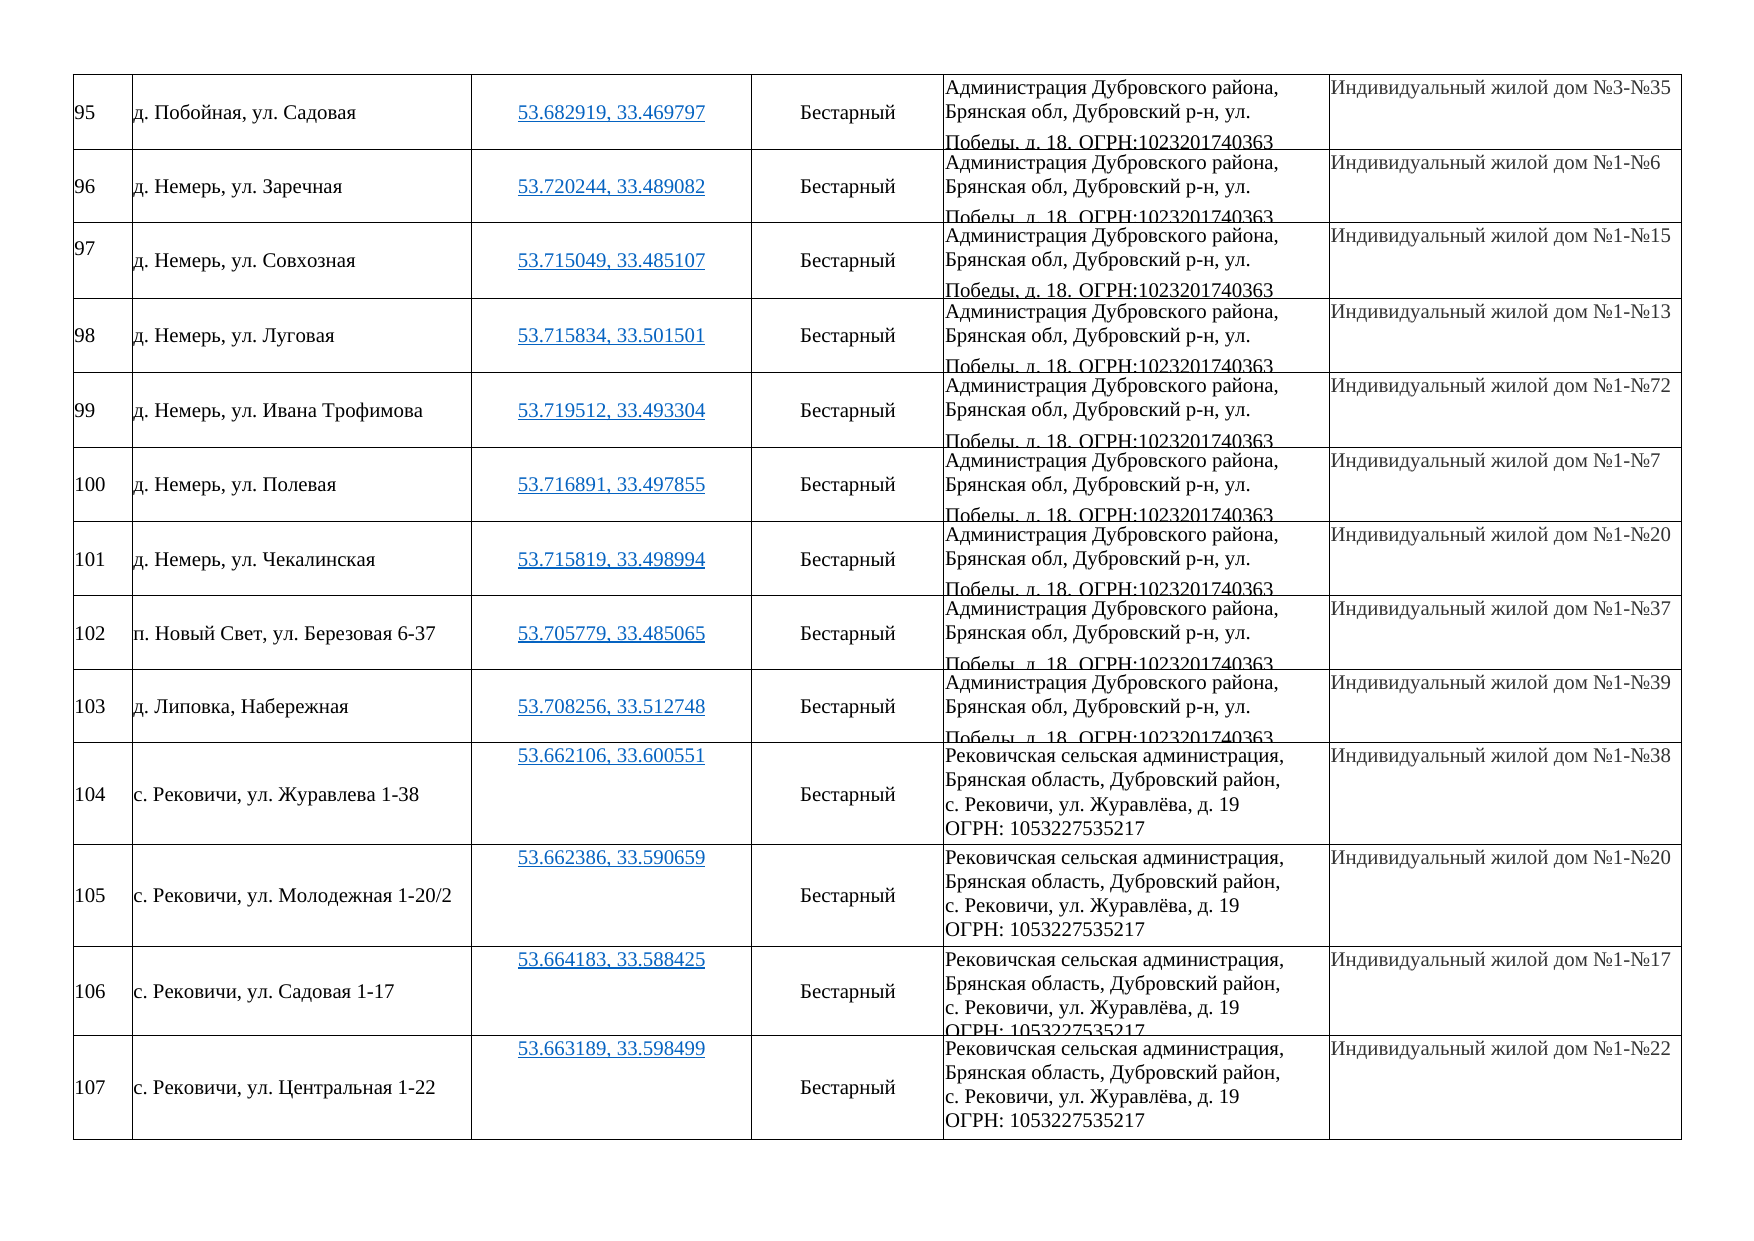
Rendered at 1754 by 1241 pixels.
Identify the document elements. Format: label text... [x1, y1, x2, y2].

table_cell Администрация Дубровского района, Брянская обл, Дубровский р-н, ул. Победы, д. 18. ОГРН:1023201740363 [944, 448, 1329, 521]
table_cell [1330, 1036, 1681, 1139]
table_cell 53.662386, 33.590659 [472, 845, 751, 946]
table_cell 101 [74, 522, 132, 595]
table_cell 104 [74, 743, 132, 844]
table_cell Бестарный [752, 223, 943, 298]
table_cell 96 [74, 150, 132, 222]
table_cell Администрация Дубровского района, Брянская обл, Дубровский р-н, ул. Победы, д. 18. ОГРН:1023201740363 [944, 299, 1329, 372]
table_cell Администрация Дубровского района, Брянская обл, Дубровский р-н, ул. Победы, д. 18. ОГРН:1023201740363 [944, 373, 1329, 447]
table_cell д. Немерь, ул. Ивана Трофимова [133, 373, 471, 447]
table_cell п. Новый Свет, ул. Березовая 6-37 [133, 596, 471, 669]
table_cell Рековичская сельская администрация, Брянская область, Дубровский район, с. Рековичи, ул. Журавлёва, д. 19 ОГРН: 1053227535217 [944, 743, 1329, 844]
table_cell 53.715049, 33.485107 [472, 223, 751, 298]
table_cell 53.705779, 33.485065 [472, 596, 751, 669]
table_cell 98 [74, 299, 132, 372]
table_cell 107 [74, 1036, 132, 1139]
table_cell Бестарный [752, 373, 943, 447]
table_cell 100 [74, 448, 132, 521]
table_cell 106 [74, 947, 132, 1035]
table_cell 105 [74, 845, 132, 946]
table_cell Индивидуальный жилой дом №3-№35 [1330, 75, 1681, 149]
table_cell Бестарный [752, 448, 943, 521]
table_cell Бестарный [752, 1036, 943, 1139]
table_cell с. Рековичи, ул. Садовая 1-17 [133, 947, 471, 1035]
table_cell Бестарный [752, 670, 943, 742]
table_cell с. Рековичи, ул. Молодежная 1-20/2 [133, 845, 471, 946]
table_cell Администрация Дубровского района, Брянская обл, Дубровский р-н, ул. Победы, д. 18. ОГРН:1023201740363 [944, 596, 1329, 669]
table_cell Бестарный [752, 743, 943, 844]
table_cell Бестарный [752, 75, 943, 149]
table_cell д. Немерь, ул. Совхозная [133, 223, 471, 298]
table_cell Индивидуальный жилой дом №1-№20 [1330, 522, 1681, 595]
table_cell д. Немерь, ул. Заречная [133, 150, 471, 222]
table_cell 53.682919, 33.469797 [472, 75, 751, 149]
table_cell Бестарный [752, 947, 943, 1035]
table_cell Индивидуальный жилой дом №1-№20 [1330, 845, 1681, 946]
table_cell 97 [74, 223, 132, 298]
table_cell 102 [74, 596, 132, 669]
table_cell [944, 1036, 1329, 1139]
table_cell Бестарный [752, 299, 943, 372]
table_cell д. Липовка, Набережная [133, 670, 471, 742]
table_cell с. Рековичи, ул. Центральная 1-22 [133, 1036, 471, 1139]
table_cell Рековичская сельская администрация, Брянская область, Дубровский район, с. Рековичи, ул. Журавлёва, д. 19 ОГРН: 1053227535217 [944, 947, 1329, 1035]
table_cell Администрация Дубровского района, Брянская обл, Дубровский р-н, ул. Победы, д. 18. ОГРН:1023201740363 [944, 150, 1329, 222]
table_cell 53.708256, 33.512748 [472, 670, 751, 742]
table_cell 53.664183, 33.588425 [472, 947, 751, 1035]
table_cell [944, 75, 1329, 149]
table_cell 53.716891, 33.497855 [472, 448, 751, 521]
table_cell 53.662106, 33.600551 [472, 743, 751, 844]
table_cell Индивидуальный жилой дом №1-№72 [1330, 373, 1681, 447]
table_cell 53.663189, 33.598499 [472, 1036, 751, 1139]
table_cell Администрация Дубровского района, Брянская обл, Дубровский р-н, ул. Победы, д. 18. ОГРН:1023201740363 [944, 522, 1329, 595]
table_cell Бестарный [752, 845, 943, 946]
table_cell с. Рековичи, ул. Журавлева 1-38 [133, 743, 471, 844]
table_cell Бестарный [752, 150, 943, 222]
table_cell Бестарный [752, 522, 943, 595]
table_cell 99 [74, 373, 132, 447]
table_cell Администрация Дубровского района, Брянская обл, Дубровский р-н, ул. Победы, д. 18. ОГРН:1023201740363 [944, 670, 1329, 742]
table_cell 53.719512, 33.493304 [472, 373, 751, 447]
table_cell Индивидуальный жилой дом №1-№17 [1330, 947, 1681, 1035]
table_cell 53.715819, 33.498994 [472, 522, 751, 595]
table_cell д. Побойная, ул. Садовая [133, 75, 471, 149]
table_cell 53.715834, 33.501501 [472, 299, 751, 372]
table_cell 53.720244, 33.489082 [472, 150, 751, 222]
table_cell д. Немерь, ул. Луговая [133, 299, 471, 372]
table_cell Индивидуальный жилой дом №1-№38 [1330, 743, 1681, 844]
table_cell д. Немерь, ул. Чекалинская [133, 522, 471, 595]
table_cell Индивидуальный жилой дом №1-№39 [1330, 670, 1681, 742]
table_cell 95 [74, 75, 132, 149]
table_cell Бестарный [752, 596, 943, 669]
table_cell Индивидуальный жилой дом №1-№37 [1330, 596, 1681, 669]
table_cell 103 [74, 670, 132, 742]
table_cell Индивидуальный жилой дом №1-№7 [1330, 448, 1681, 521]
table_cell Индивидуальный жилой дом №1-№15 [1330, 223, 1681, 298]
table_cell Индивидуальный жилой дом №1-№13 [1330, 299, 1681, 372]
table_cell Администрация Дубровского района, Брянская обл, Дубровский р-н, ул. Победы, д. 18. ОГРН:1023201740363 [944, 223, 1329, 298]
table_cell Рековичская сельская администрация, Брянская область, Дубровский район, с. Рековичи, ул. Журавлёва, д. 19 ОГРН: 1053227535217 [944, 845, 1329, 946]
table_cell Индивидуальный жилой дом №1-№6 [1330, 150, 1681, 222]
table_cell д. Немерь, ул. Полевая [133, 448, 471, 521]
